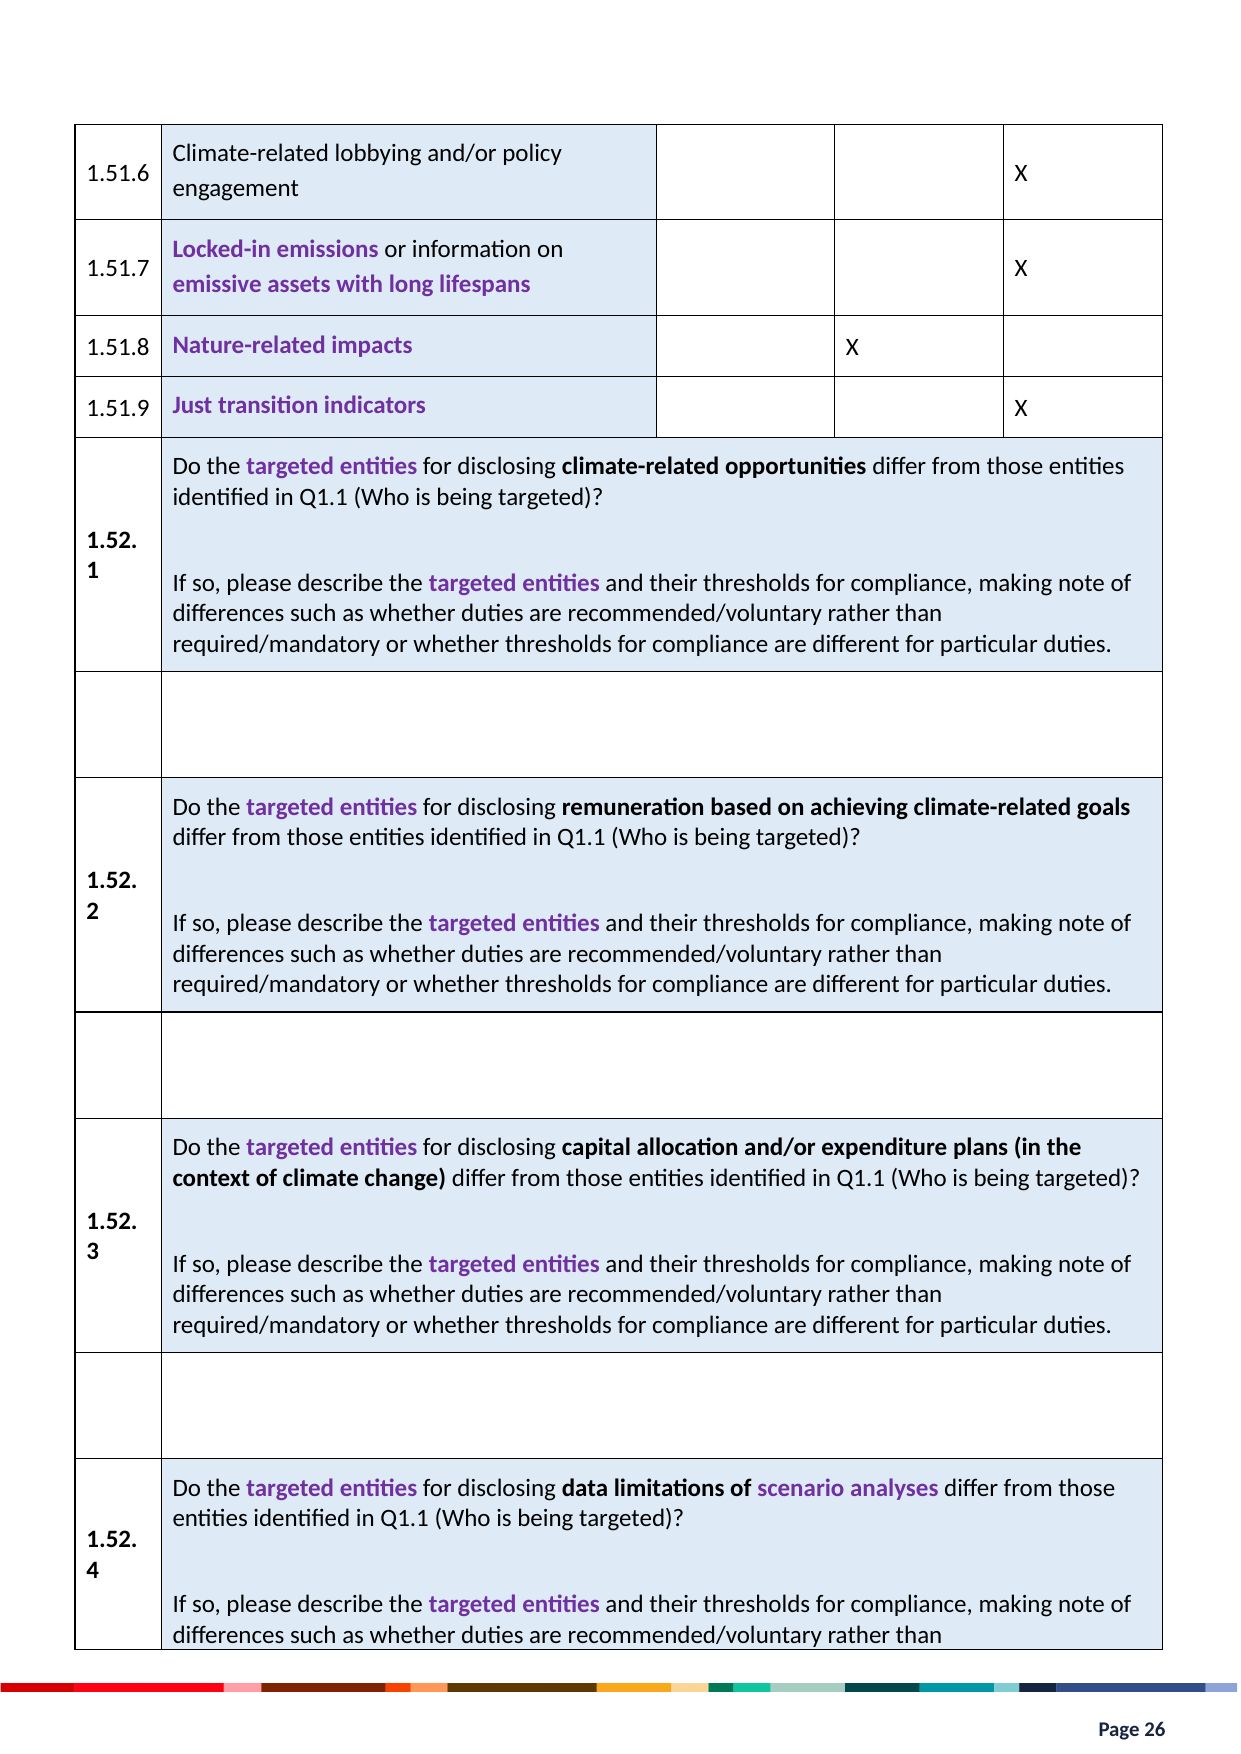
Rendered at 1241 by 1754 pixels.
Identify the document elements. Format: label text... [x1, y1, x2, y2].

table_cell [1004, 316, 1162, 376]
table_cell 1.51.6 [76, 125, 161, 219]
table_cell [835, 220, 1003, 315]
table_cell [76, 1353, 161, 1458]
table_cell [162, 1459, 1162, 1649]
table_cell [76, 1013, 161, 1118]
table_cell [657, 125, 834, 219]
table_cell Do the targeted entities for disclosing remuneration based on achieving climate-related goals differ from those entities identified in Q1.1 (Who is being targeted)? If so, please describe the targeted entities and their thresholds for compliance, making note of differences such as whether duties are recommended/voluntary rather than required/mandatory or whether thresholds for compliance are different for particular duties. [162, 778, 1162, 1011]
table_cell [657, 377, 834, 437]
table_cell Climate-related lobbying and/or policy engagement [162, 125, 656, 219]
table_cell [162, 1013, 1162, 1118]
table_cell 1.52.3 [76, 1119, 161, 1352]
table_cell 1.51.8 [76, 316, 161, 376]
picture [0, 1683, 1236, 1692]
table_cell 1.51.9 [76, 377, 161, 437]
table_cell [76, 672, 161, 777]
table_cell 1.51.7 [76, 220, 161, 315]
table_cell 1.52.1 [76, 438, 161, 671]
table_cell X [835, 316, 1003, 376]
table_cell Just transition indicators [162, 377, 656, 437]
table_cell Do the targeted entities for disclosing capital allocation and/or expenditure plans (in the context of climate change) differ from those entities identified in Q1.1 (Who is being targeted)? If so, please describe the targeted entities and their thresholds for compliance, making note of differences such as whether duties are recommended/voluntary rather than required/mandatory or whether thresholds for compliance are different for particular duties. [162, 1119, 1162, 1352]
table_cell [657, 316, 834, 376]
table_cell X [1004, 125, 1162, 219]
table_cell [162, 1353, 1162, 1458]
table_cell X [1004, 377, 1162, 437]
table_cell 1.52.2 [76, 778, 161, 1011]
table_cell X [1004, 220, 1162, 315]
table_cell [162, 672, 1162, 777]
table_cell [657, 220, 834, 315]
table_cell [835, 125, 1003, 219]
table_cell Do the targeted entities for disclosing climate-related opportunities differ from those entities identified in Q1.1 (Who is being targeted)? If so, please describe the targeted entities and their thresholds for compliance, making note of differences such as whether duties are recommended/voluntary rather than required/mandatory or whether thresholds for compliance are different for particular duties. [162, 438, 1162, 671]
table_cell 1.52.4 [76, 1459, 161, 1649]
table_cell [835, 377, 1003, 437]
table_cell Locked-in emissions or information on emissive assets with long lifespans [162, 220, 656, 315]
table_cell Nature-related impacts [162, 316, 656, 376]
